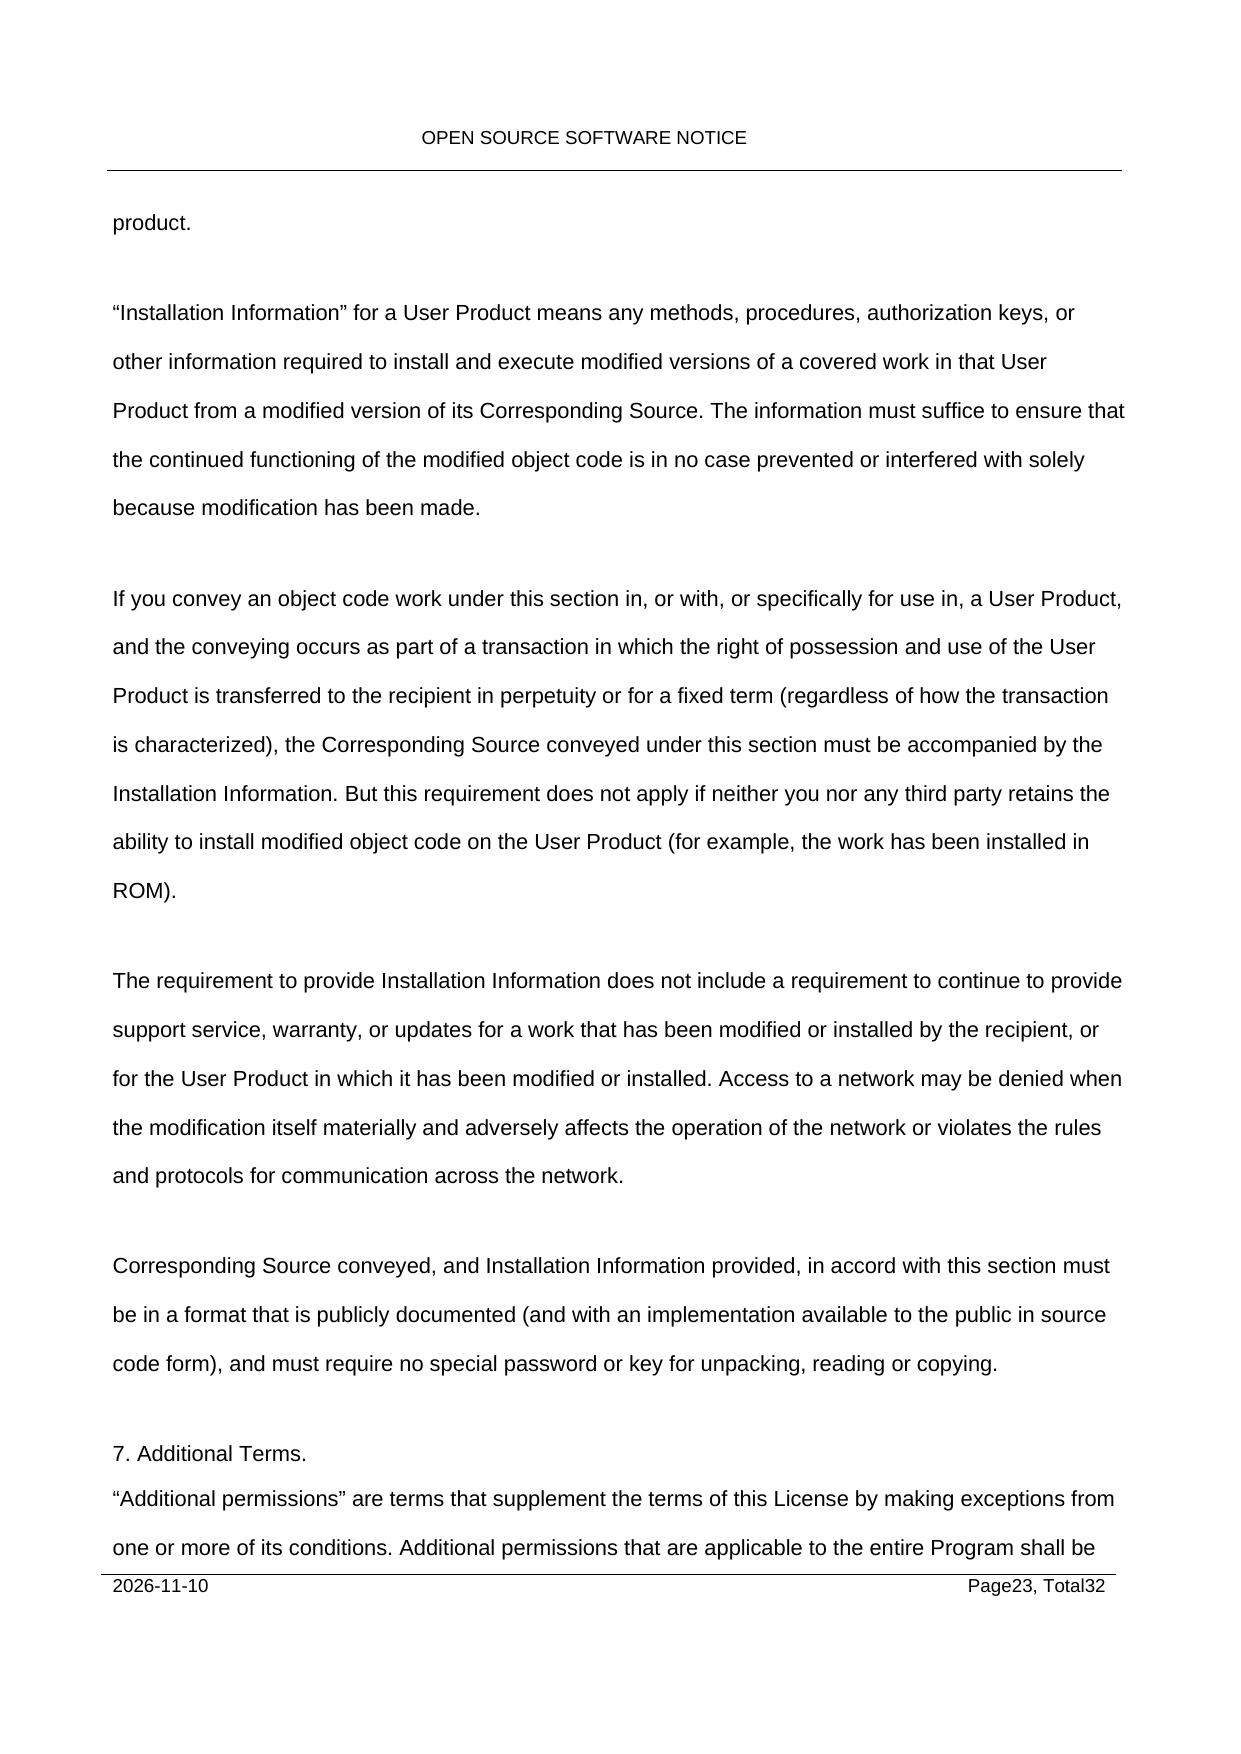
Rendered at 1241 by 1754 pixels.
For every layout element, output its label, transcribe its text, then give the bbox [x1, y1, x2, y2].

text 7. Additional Terms. [112, 1437, 1128, 1470]
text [112, 1482, 1128, 1564]
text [112, 206, 1128, 239]
text “Installation Information” for a User Product means any methods, procedures, authorization keys, or other information required to install and execute modified versions of a covered work in that User Product from a modified version of its Corresponding Source. The information must suffice to ensure that the continued functioning of the modified object code is in no case prevented or interfered with solely because modification has been made. [112, 297, 1128, 524]
text If you convey an object code work under this section in, or with, or specifically for use in, a User Product, and the conveying occurs as part of a transaction in which the right of possession and use of the User Product is transferred to the recipient in perpetuity or for a fixed term (regardless of how the transaction is characterized), the Corresponding Source conveyed under this section must be accompanied by the Installation Information. But this requirement does not apply if neither you nor any third party retains the ability to install modified object code on the User Product (for example, the work has been installed in ROM). [112, 582, 1128, 907]
text The requirement to provide Installation Information does not include a requirement to continue to provide support service, warranty, or updates for a work that has been modified or installed by the recipient, or for the User Product in which it has been modified or installed. Access to a network may be denied when the modification itself materially and adversely affects the operation of the network or violates the rules and protocols for communication across the network. [112, 964, 1128, 1192]
text Corresponding Source conveyed, and Installation Information provided, in accord with this section must be in a format that is publicly documented (and with an implementation available to the public in source code form), and must require no special password or key for unpacking, reading or copying. [112, 1250, 1128, 1380]
